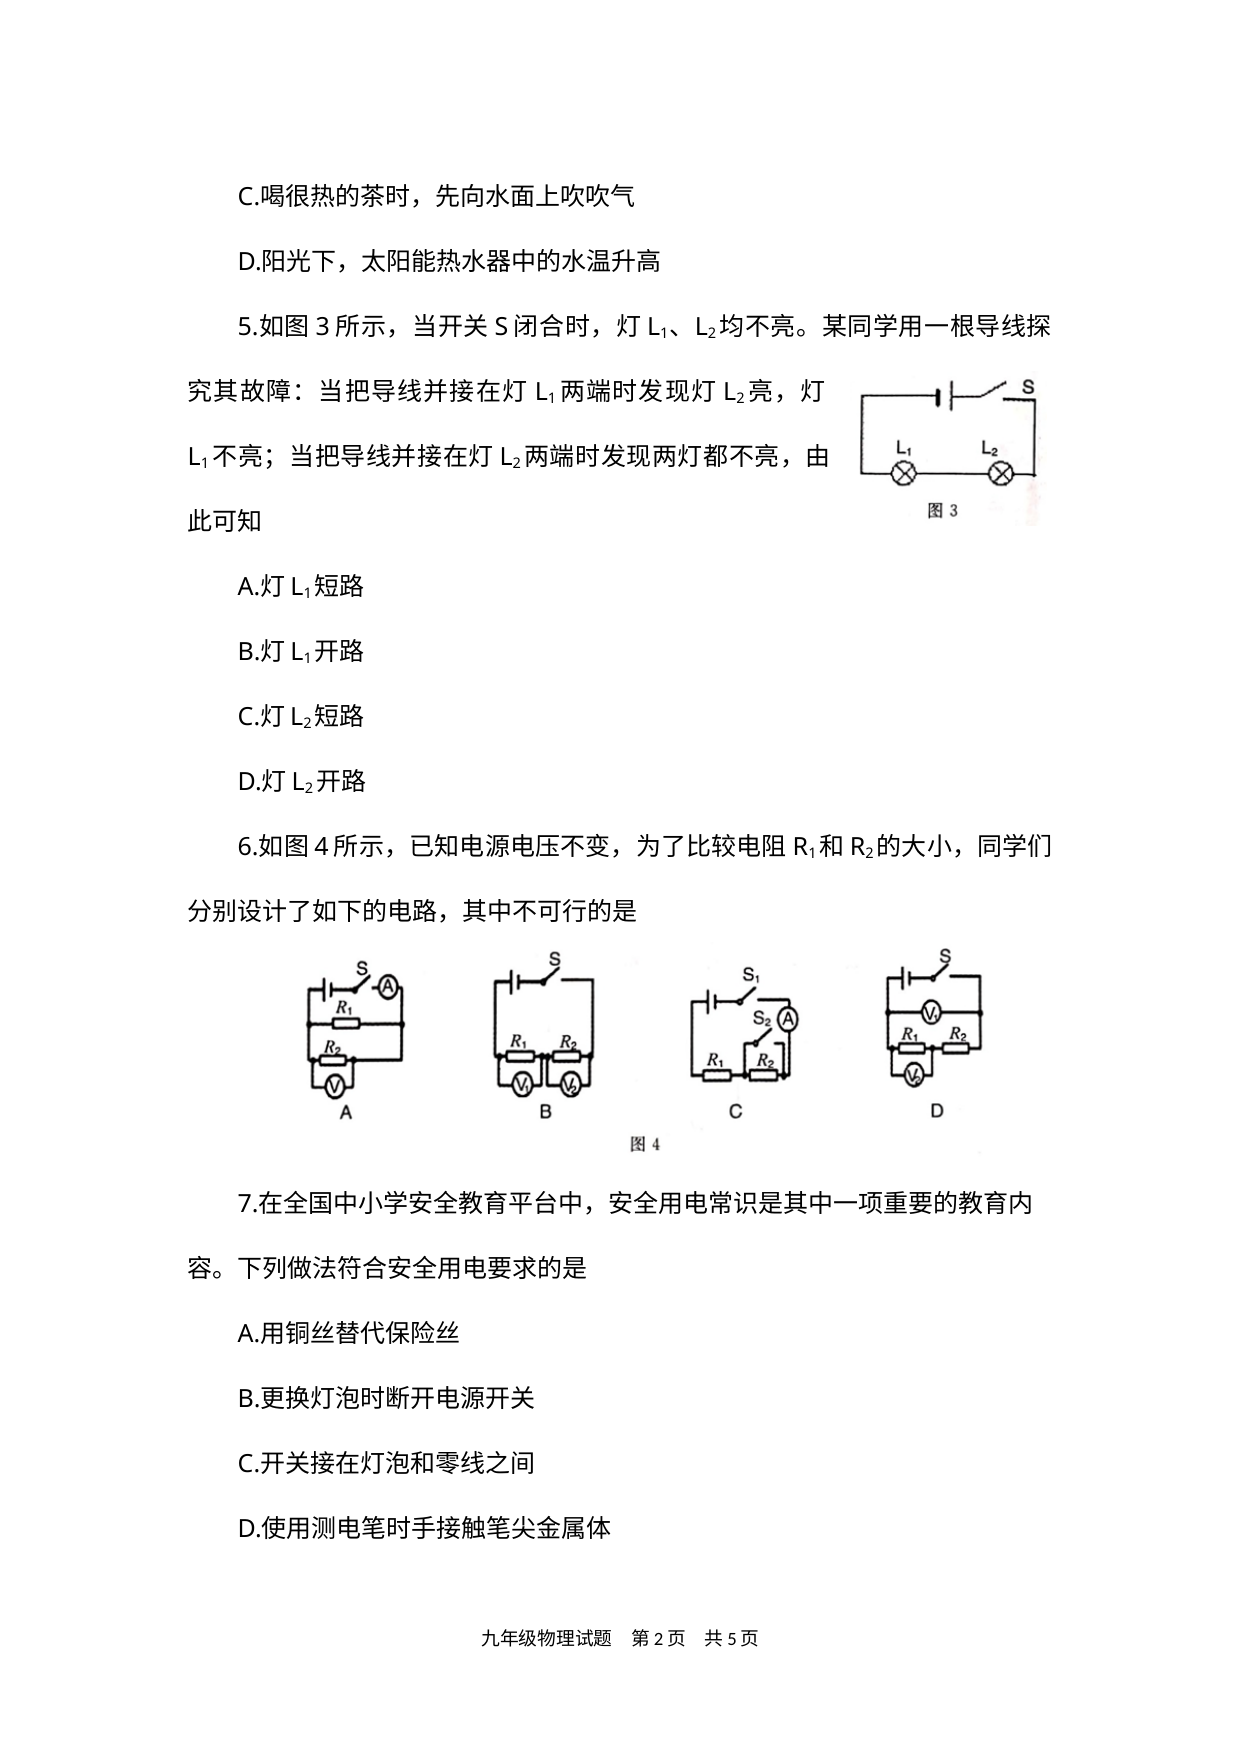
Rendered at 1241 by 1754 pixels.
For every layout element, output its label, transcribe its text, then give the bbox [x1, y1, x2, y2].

picture [850, 371, 1047, 526]
text C.喝很热的茶时，先向水面上吹吹气 [187, 162, 1053, 227]
text B.灯L1开路 [187, 617, 1053, 682]
text A.灯L1短路 [187, 552, 1053, 617]
picture [293, 942, 998, 1157]
text A.用铜丝替代保险丝 [187, 1299, 1053, 1364]
text D.阳光下，太阳能热水器中的水温升高 [187, 227, 1053, 292]
text 6.如图4所示，已知电源电压不变，为了比较电阻R1和R2的大小，同学们分别设计了如下的电路，其中不可行的是 [187, 812, 1053, 942]
text D.灯L2开路 [187, 747, 1053, 812]
text 5.如图3所示，当开关S闭合时，灯L1、L2均不亮。某同学用一根导线探究其故障：当把导线并接在灯L1两端时发现灯L2亮，灯L1不亮；当把导线并接在灯L2两端时发现两灯都不亮，由此可知 [187, 292, 1053, 552]
text C.开关接在灯泡和零线之间 [187, 1429, 1053, 1494]
text 7.在全国中小学安全教育平台中，安全用电常识是其中一项重要的教育内容。下列做法符合安全用电要求的是 [187, 1169, 1053, 1299]
text C.灯L2短路 [187, 682, 1053, 747]
text B.更换灯泡时断开电源开关 [187, 1364, 1053, 1429]
text D.使用测电笔时手接触笔尖金属体 [187, 1494, 1053, 1559]
